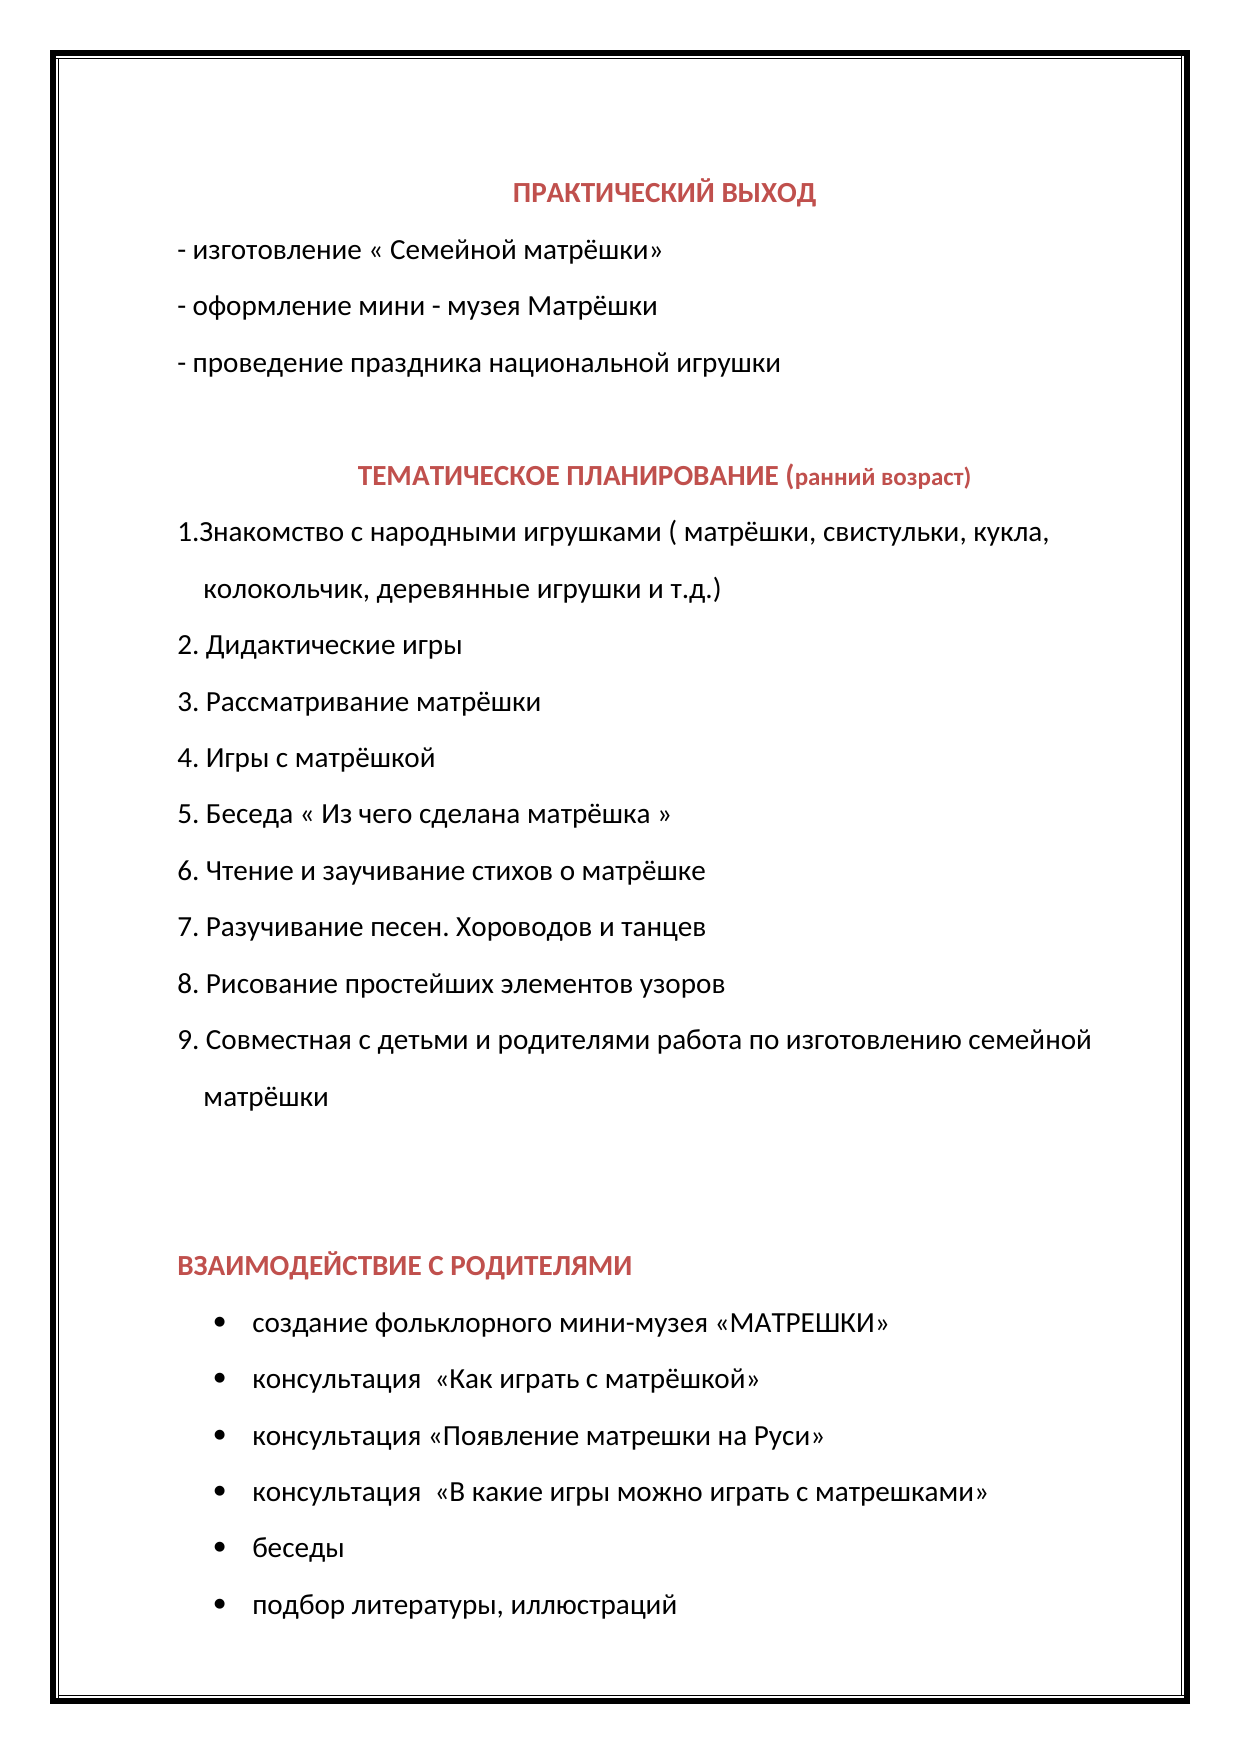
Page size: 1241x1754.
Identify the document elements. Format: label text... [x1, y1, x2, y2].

text 3. Рассматривание матрёшки [177, 683, 1152, 718]
text ПРАКТИЧЕСКИЙ ВЫХОД [177, 174, 1152, 210]
list консультация «В какие игры можно играть с матрешками» [214, 1473, 1152, 1509]
list консультация «Как играть с матрёшкой» [214, 1360, 1152, 1396]
text 5. Беседа « Из чего сделана матрёшка » [177, 796, 1152, 831]
text - изготовление « Семейной матрёшки» [177, 231, 1152, 267]
list создание фольклорного мини-музея «МАТРЕШКИ» [214, 1304, 1152, 1339]
list подбор литературы, иллюстраций [214, 1586, 1152, 1622]
list беседы [214, 1529, 1152, 1565]
text 4. Игры с матрёшкой [177, 739, 1152, 775]
text 9. Совместная с детьми и родителями работа по изготовлению семейной [177, 1021, 1152, 1057]
text матрёшки [177, 1078, 1152, 1113]
text 2. Дидактические игры [177, 626, 1152, 662]
text ВЗАИМОДЕЙСТВИЕ С РОДИТЕЛЯМИ [177, 1247, 1152, 1283]
text колокольчик, деревянные игрушки и т.д.) [177, 570, 1152, 605]
text 6. Чтение и заучивание стихов о матрёшке [177, 852, 1152, 888]
text 7. Разучивание песен. Хороводов и танцев [177, 908, 1152, 944]
text - оформление мини - музея Матрёшки [177, 287, 1152, 323]
text 8. Рисование простейших элементов узоров [177, 965, 1152, 1001]
text - проведение праздника национальной игрушки [177, 344, 1152, 379]
text 1.Знакомство с народными игрушками ( матрёшки, свистульки, кукла, [177, 513, 1152, 549]
text ТЕМАТИЧЕСКОЕ ПЛАНИРОВАНИЕ (ранний возраст) [177, 457, 1152, 492]
list консультация «Появление матрешки на Руси» [214, 1417, 1152, 1452]
